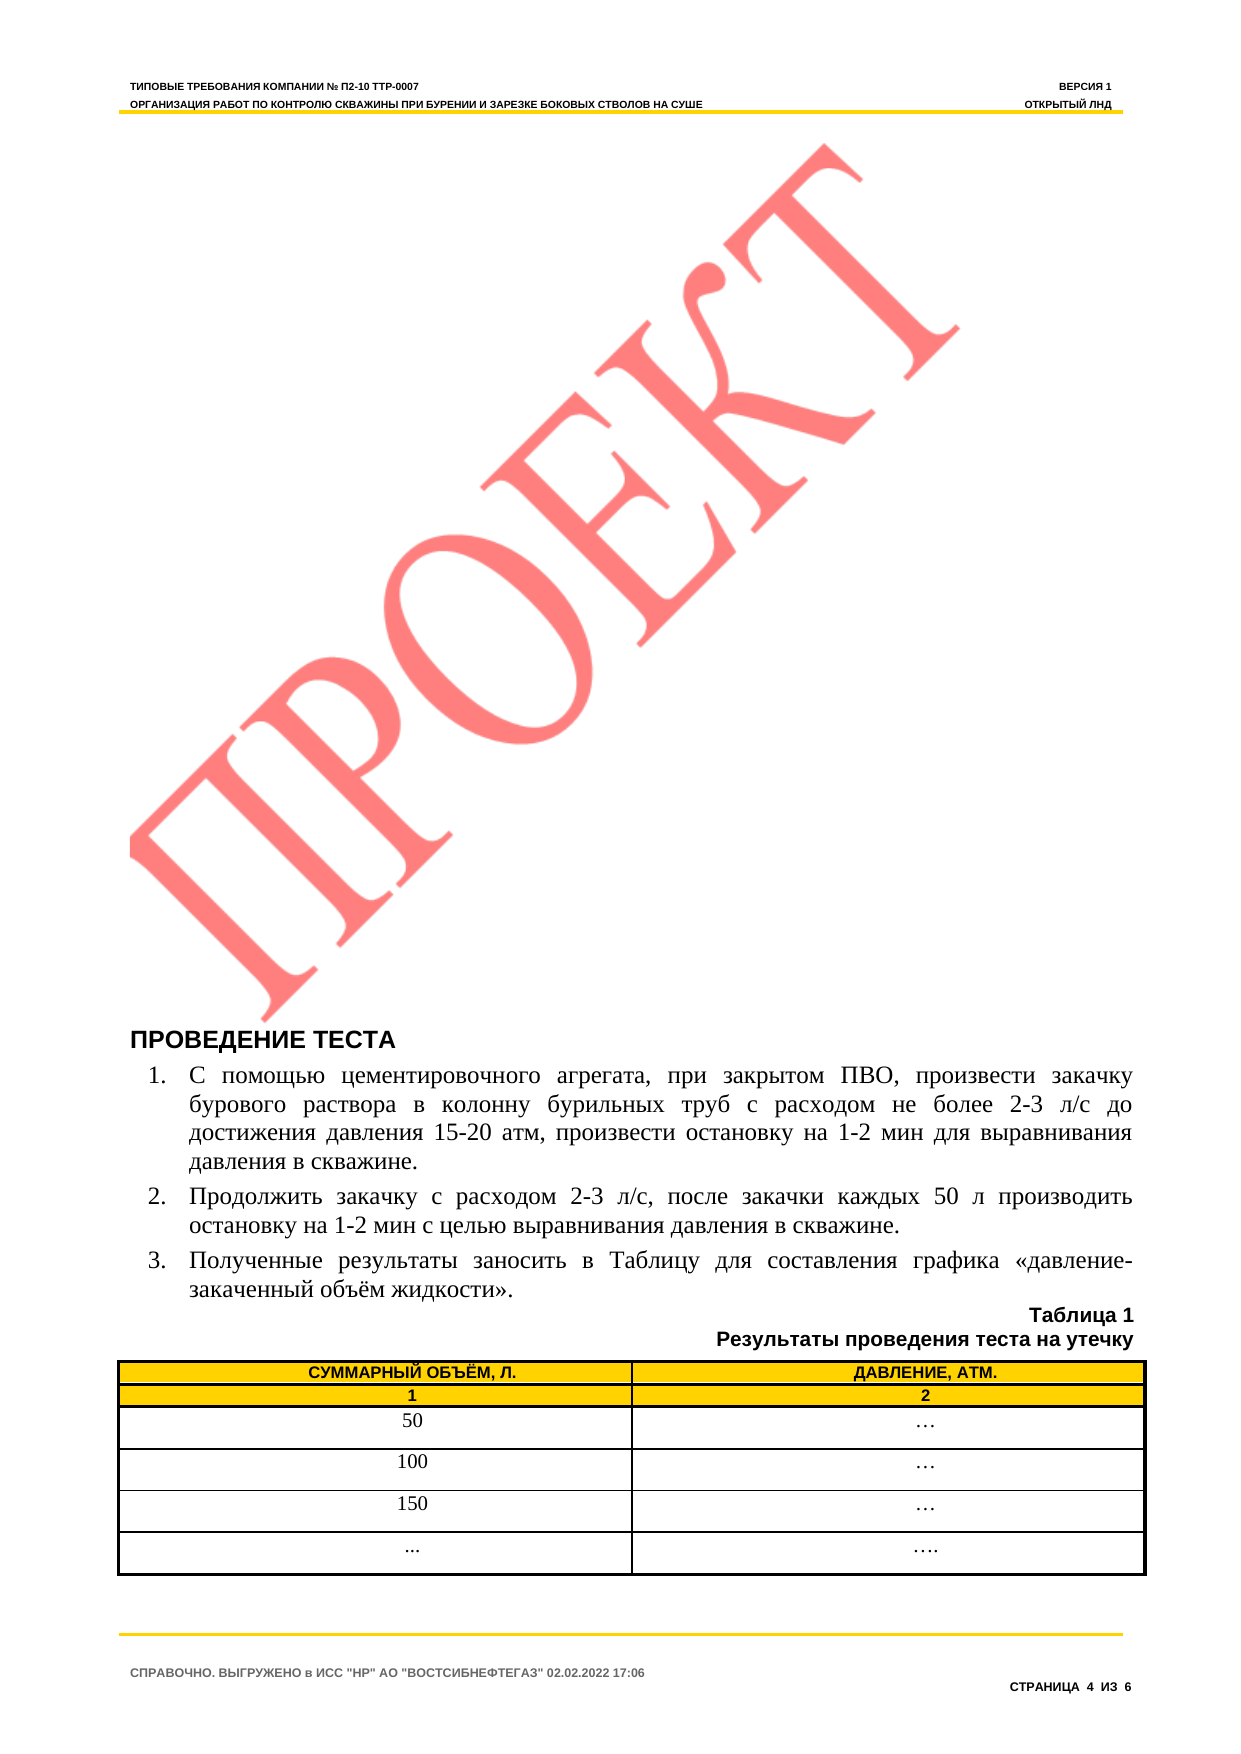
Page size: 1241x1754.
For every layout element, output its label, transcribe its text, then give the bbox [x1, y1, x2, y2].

table_cell ... [120, 1533, 631, 1573]
table_cell 50 [120, 1408, 631, 1448]
table_cell 1 [120, 1386, 631, 1405]
table_cell … [633, 1450, 1143, 1489]
list С помощью цементировочного агрегата, при закрытом ПВО, произвести закачку бурового раствора в колонну бурильных труб с расходом не более 2-3 л/с до достижения давления 15-20 атм, произвести остановку на 1-2 мин для выравнивания давления в скважине. [148, 1060, 1134, 1175]
table_header СУММАРНЫЙ ОБЪЁМ, Л. [120, 1363, 631, 1382]
table_cell … [633, 1491, 1143, 1531]
table_header ДАВЛЕНИЕ, АТМ. [633, 1363, 1143, 1382]
list Полученные результаты заносить в Таблицу для составления графика «давление-закаченный объём жидкости». [148, 1245, 1134, 1302]
table_cell …. [633, 1533, 1143, 1573]
table_cell 2 [633, 1386, 1143, 1405]
text ПРОВЕДЕНИЕ ТЕСТА [130, 1025, 1134, 1054]
picture [129, 142, 988, 1025]
table_cell 150 [120, 1491, 631, 1531]
list Продолжить закачку с расходом 2-3 л/с, после закачки каждых 50 л производить остановку на 1-2 мин с целью выравнивания давления в скважине. [148, 1181, 1134, 1239]
list Результаты проведения теста на утечку [130, 1326, 1134, 1350]
text Таблица 1 [130, 1302, 1134, 1326]
table_cell 100 [120, 1450, 631, 1489]
table_cell … [633, 1408, 1143, 1448]
